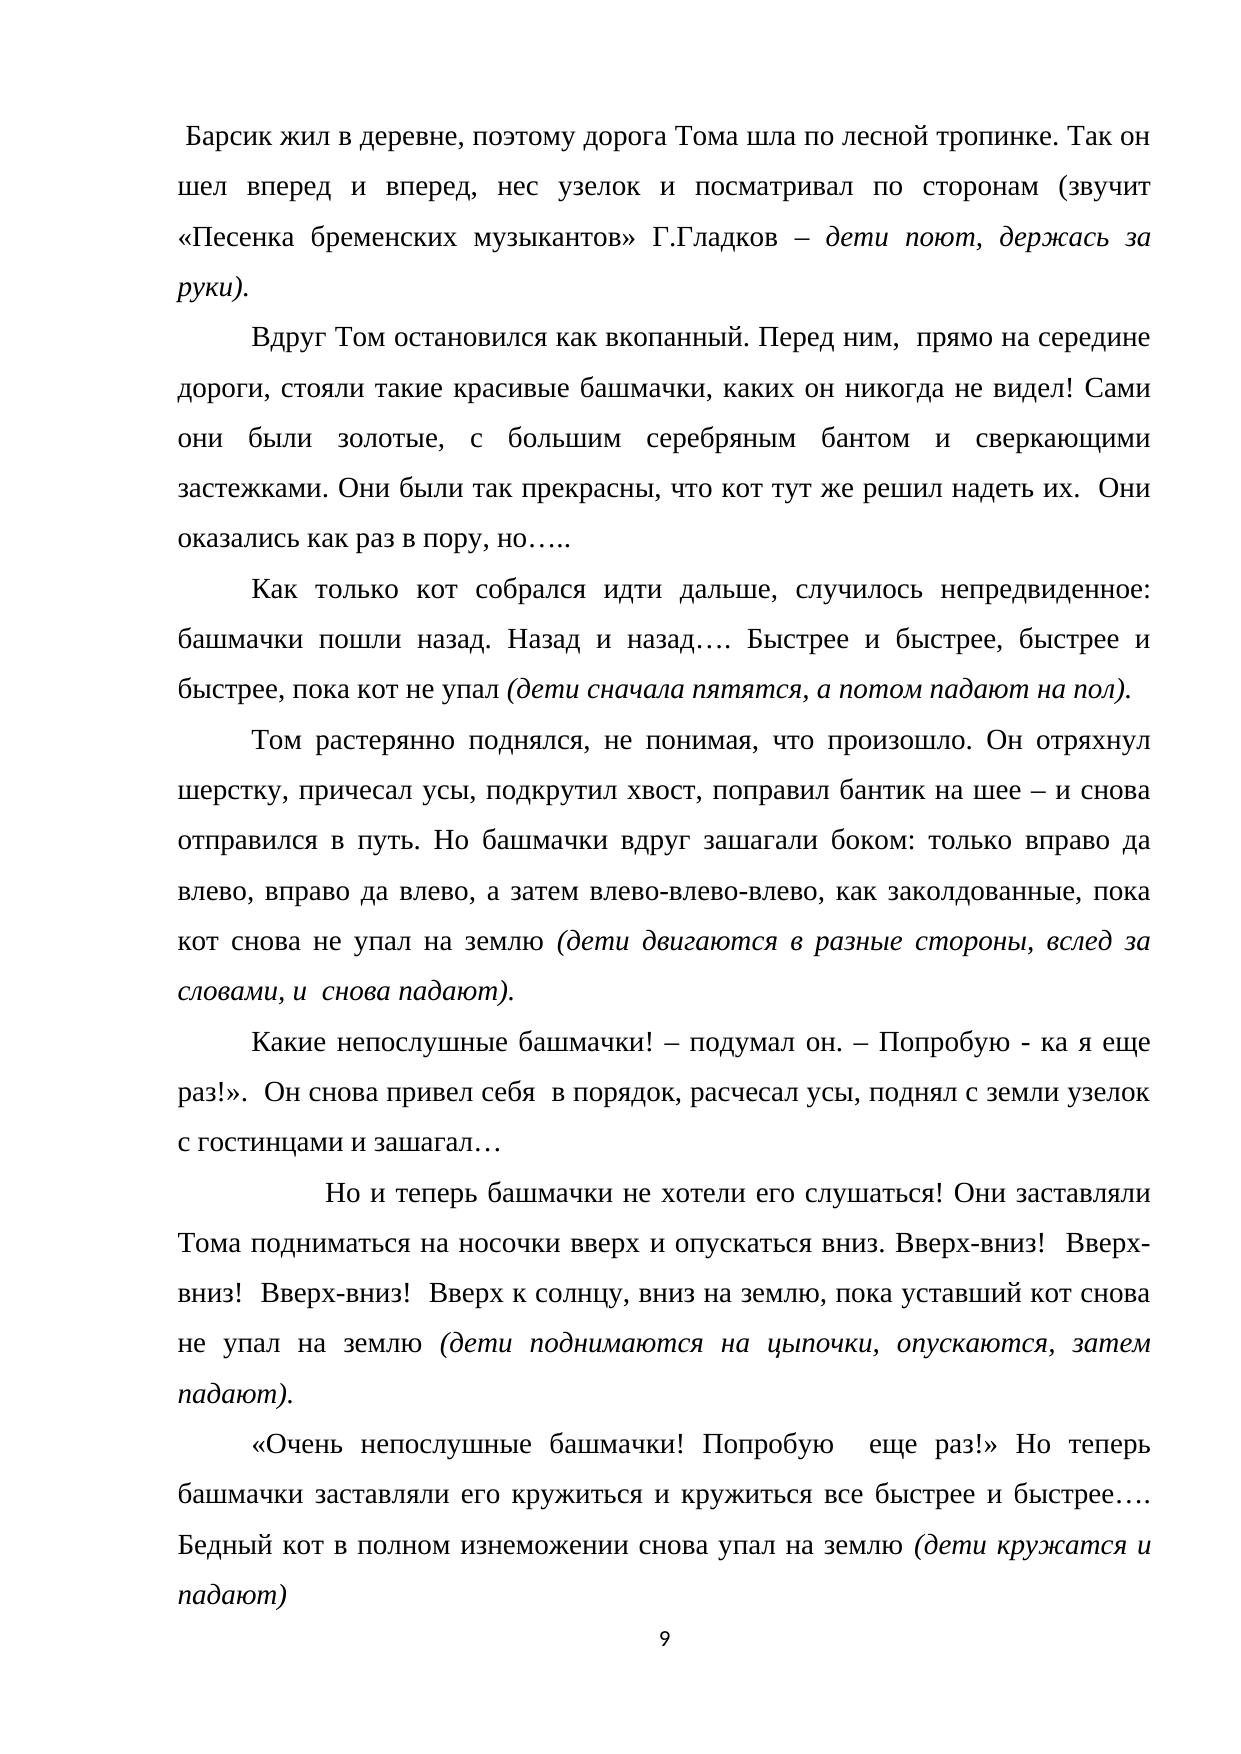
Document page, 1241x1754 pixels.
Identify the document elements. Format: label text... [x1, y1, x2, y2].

text Какие непослушные башмачки! – подумал он. – Попробую - ка я еще раз!». Он снова привел себя в порядок, расчесал усы, поднял с земли узелок с гостинцами и зашагал… [177, 1024, 1152, 1158]
text Вдруг Том остановился как вкопанный. Перед ним, прямо на середине дороги, стояли такие красивые башмачки, каких он никогда не видел! Сами они были золотые, с большим серебряным бантом и сверкающими застежками. Они были так прекрасны, что кот тут же решил надеть их. Они оказались как раз в пору, но….. [177, 319, 1152, 554]
text Том растерянно поднялся, не понимая, что произошло. Он отряхнул шерстку, причесал усы, подкрутил хвост, поправил бантик на шее – и снова отправился в путь. Но башмачки вдруг зашагали боком: только вправо да влево, вправо да влево, а затем влево-влево-влево, как заколдованные, пока кот снова не упал на землю (дети двигаются в разные стороны, вслед за словами, и снова падают). [177, 722, 1152, 1007]
text Барсик жил в деревне, поэтому дорога Тома шла по лесной тропинке. Так он шел вперед и вперед, нес узелок и посматривал по сторонам (звучит «Песенка бременских музыкантов» Г.Гладков – дети поют, держась за руки). [177, 118, 1152, 303]
text «Очень непослушные башмачки! Попробую еще раз!» Но теперь башмачки заставляли его кружиться и кружиться все быстрее и быстрее…. Бедный кот в полном изнеможении снова упал на землю (дети кружатся и падают) [177, 1426, 1152, 1611]
text Как только кот собрался идти дальше, случилось непредвиденное: башмачки пошли назад. Назад и назад…. Быстрее и быстрее, быстрее и быстрее, пока кот не упал (дети сначала пятятся, а потом падают на пол). [177, 571, 1152, 705]
text Но и теперь башмачки не хотели его слушаться! Они заставляли Тома подниматься на носочки вверх и опускаться вниз. Вверх-вниз! Вверх-вниз! Вверх-вниз! Вверх к солнцу, вниз на землю, пока уставший кот снова не упал на землю (дети поднимаются на цыпочки, опускаются, затем падают). [177, 1175, 1152, 1409]
